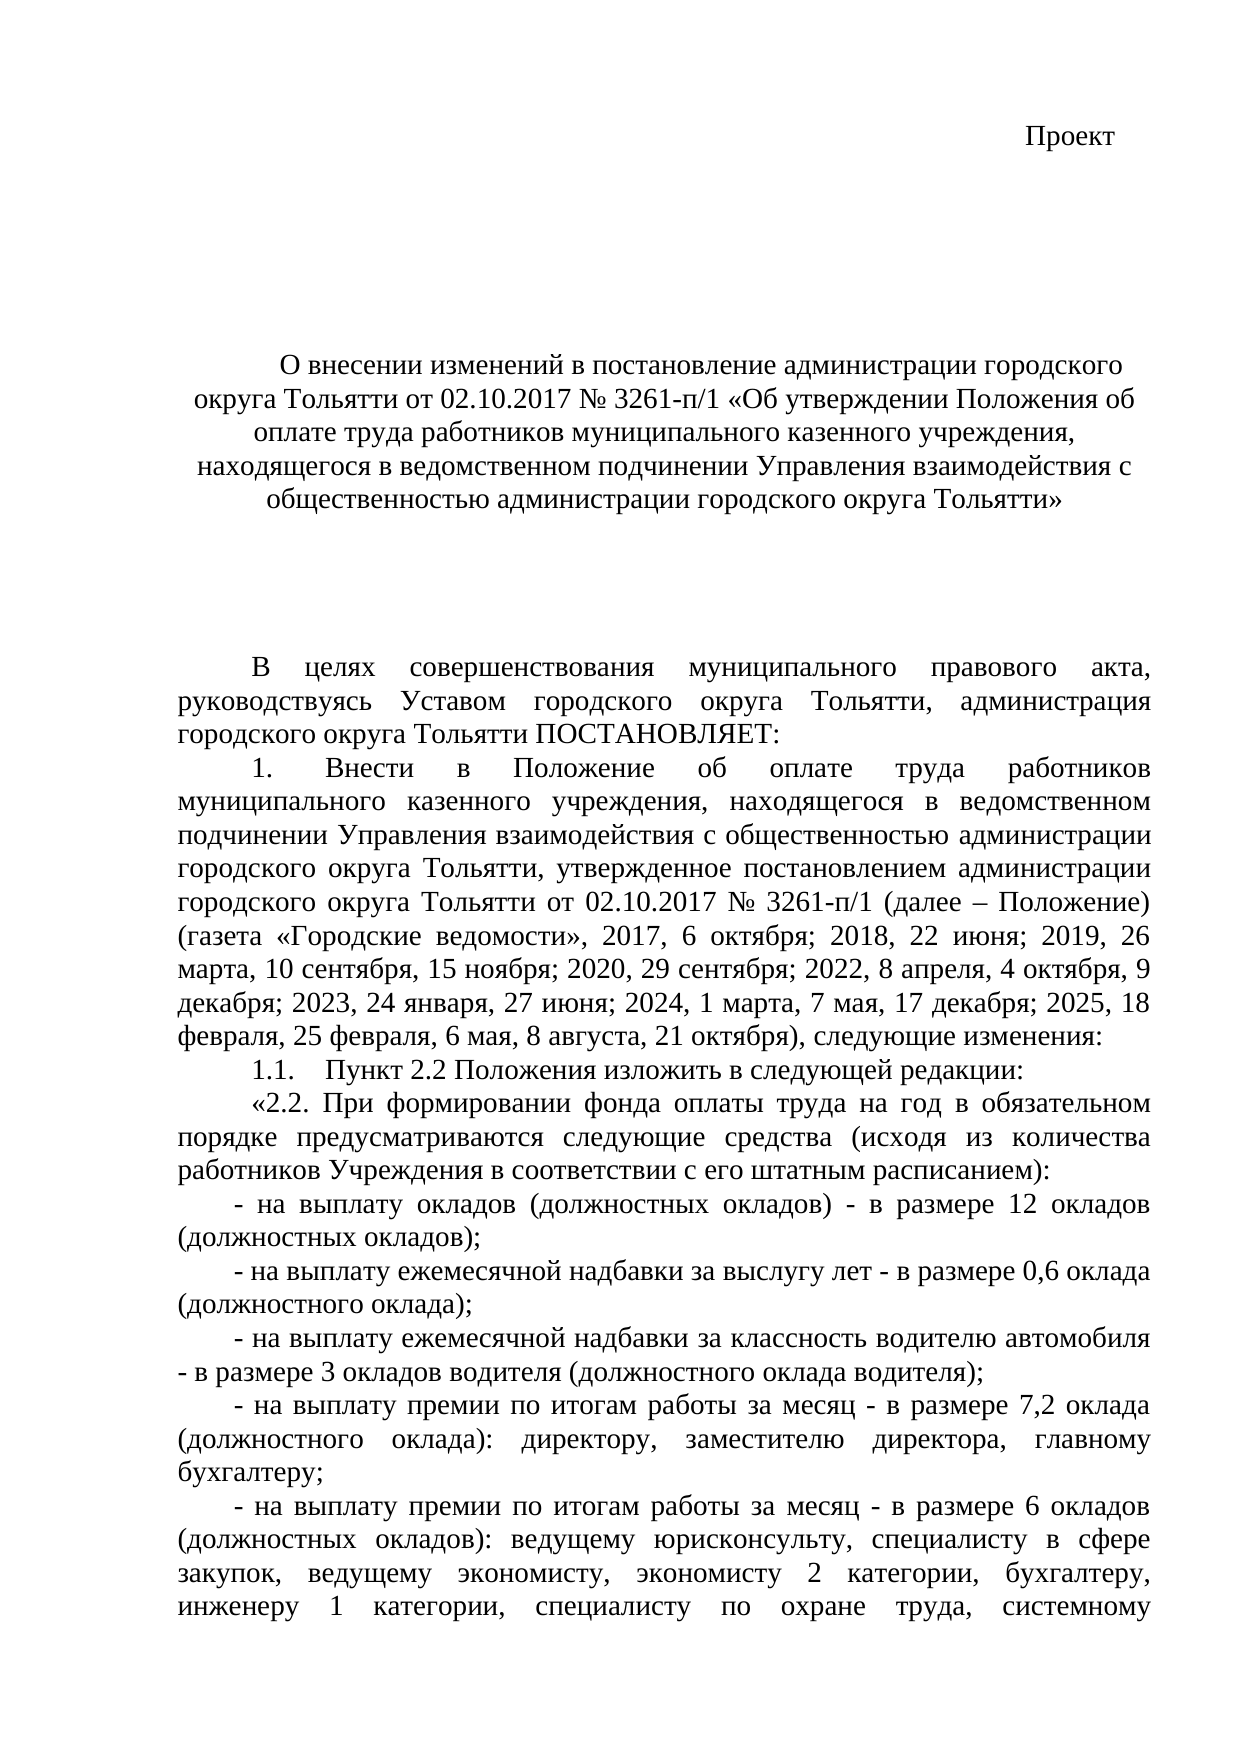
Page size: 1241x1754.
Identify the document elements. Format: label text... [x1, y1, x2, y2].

text - на выплату премии по итогам работы за месяц - в размере 7,2 оклада (должностного оклада): директору, заместителю директора, главному бухгалтеру; [177, 1387, 1152, 1488]
text - на выплату ежемесячной надбавки за классность водителю автомобиля - в размере 3 окладов водителя (должностного оклада водителя); [177, 1320, 1152, 1387]
text - на выплату ежемесячной надбавки за выслугу лет - в размере 0,6 оклада (должностного оклада); [177, 1253, 1152, 1320]
text Проект [988, 118, 1152, 152]
text - на выплату окладов (должностных окладов) - в размере 12 окладов (должностных окладов); [177, 1186, 1152, 1253]
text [177, 1488, 1152, 1622]
list Внести в Положение об оплате труда работников муниципального казенного учреждения, находящегося в ведомственном подчинении Управления взаимодействия с общественностью администрации городского округа Тольятти, утвержденное постановлением администрации городского округа Тольятти от 02.10.2017 № 3261-п/1 (далее – Положение) (газета «Городские ведомости», 2017, 6 октября; 2018, 22 июня; 2019, 26 марта, 10 сентября, 15 ноября; 2020, 29 сентября; 2022, 8 апреля, 4 октября, 9 декабря; 2023, 24 января, 27 июня; 2024, 1 марта, 7 мая, 17 декабря; 2025, 18 февраля, 25 февраля, 6 мая, 8 августа, 21 октября), следующие изменения: [177, 750, 1152, 1052]
text О внесении изменений в постановление администрации городского округа Тольятти от 02.10.2017 № 3261-п/1 «Об утверждении Положения об оплате труда работников муниципального казенного учреждения, находящегося в ведомственном подчинении Управления взаимодействия с общественностью администрации городского округа Тольятти» [177, 347, 1152, 515]
text «2.2. При формировании фонда оплаты труда на год в обязательном порядке предусматриваются следующие средства (исходя из количества работников Учреждения в соответствии с его штатным расписанием): [177, 1085, 1152, 1186]
text В целях совершенствования муниципального правового акта, руководствуясь Уставом городского округа Тольятти, администрация городского округа Тольятти ПОСТАНОВЛЯЕТ: [177, 649, 1152, 750]
list Пункт 2.2 Положения изложить в следующей редакции: [177, 1052, 1152, 1085]
